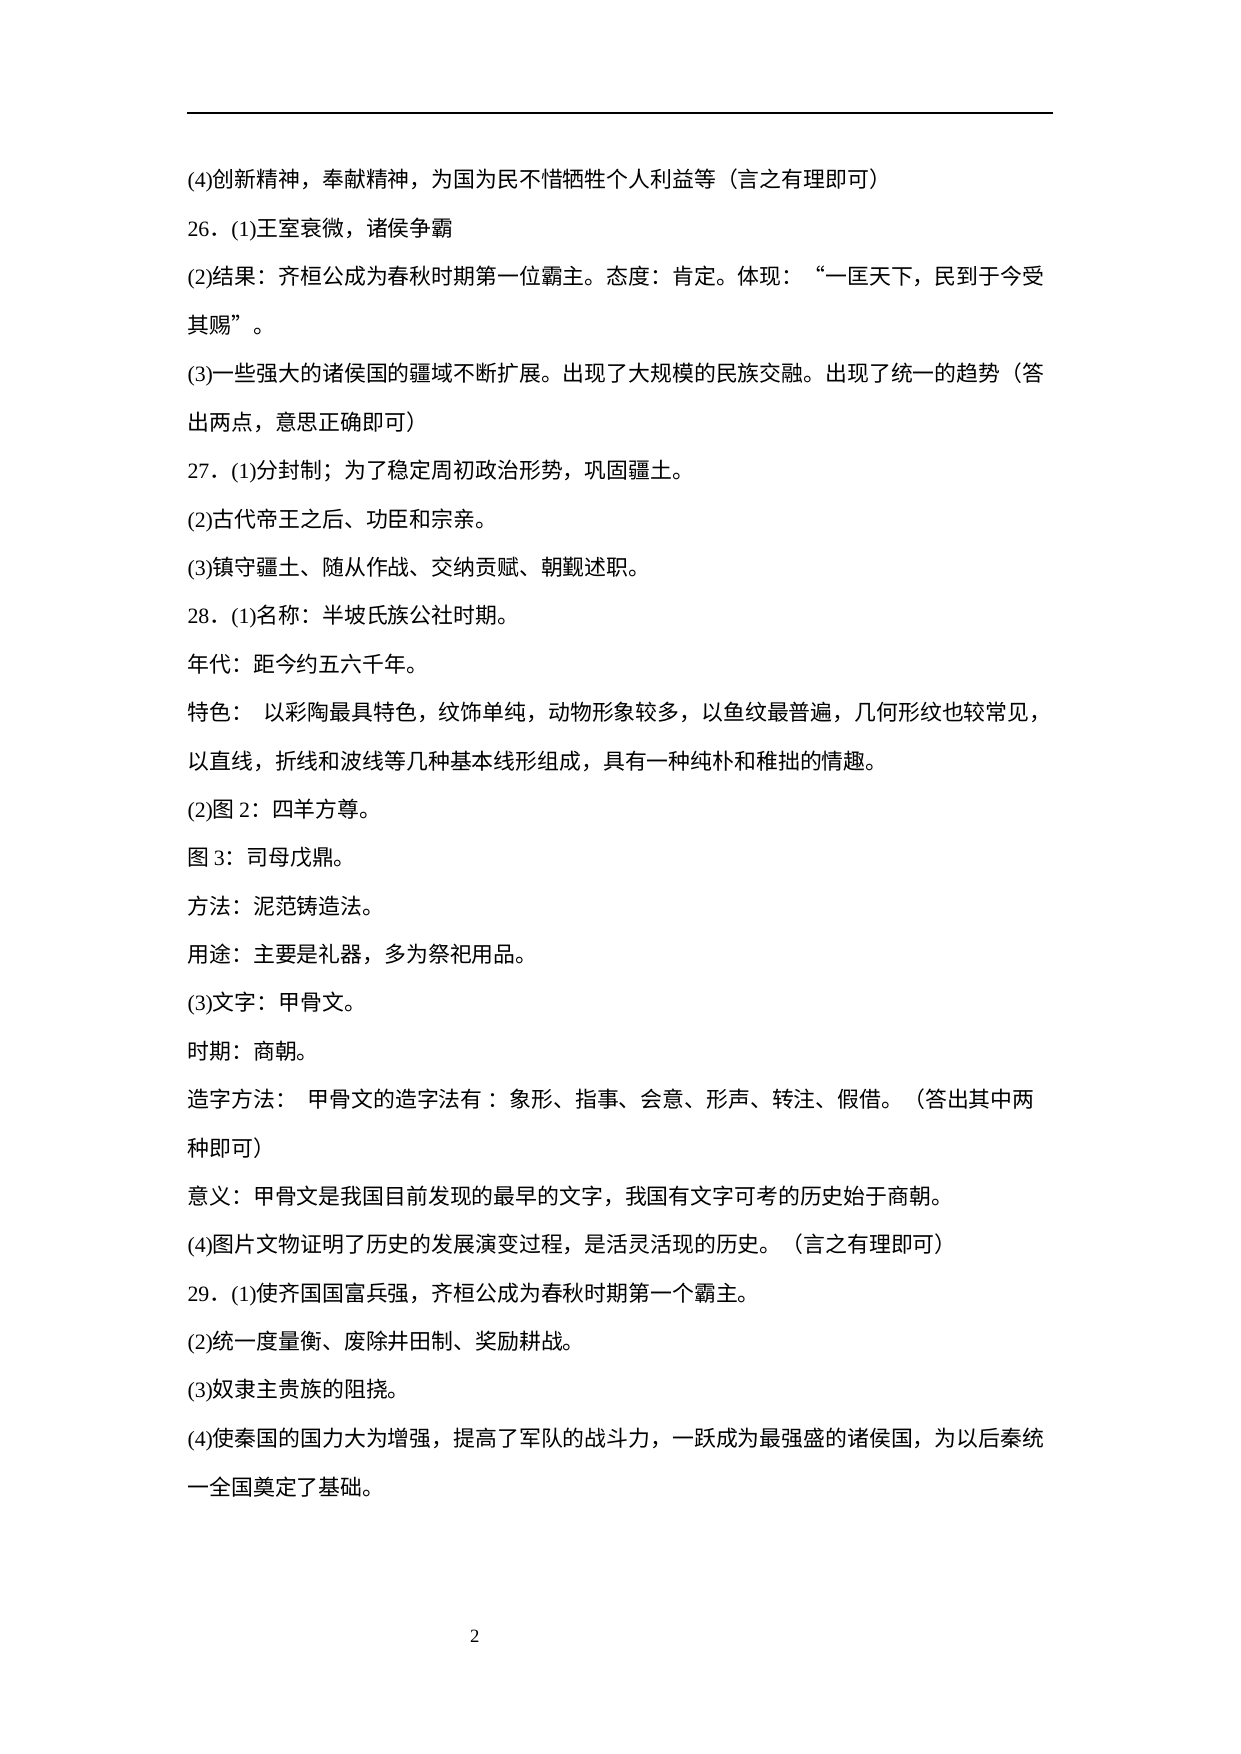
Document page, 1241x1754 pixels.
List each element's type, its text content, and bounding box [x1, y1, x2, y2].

text 造字方法： 甲骨文的造字法有 ：象形、指事、会意、形声、转注、假借。（答出其中两种即可） [187, 1082, 1053, 1163]
text (4)创新精神，奉献精神，为国为民不惜牺牲个人利益等（言之有理即可） [187, 162, 1053, 194]
text (3)奴隶主贵族的阻挠。 [187, 1372, 1053, 1404]
text 29．(1)使齐国国富兵强，齐桓公成为春秋时期第一个霸主。 [187, 1275, 1053, 1308]
text (3)一些强大的诸侯国的疆域不断扩展。出现了大规模的民族交融。出现了统一的趋势（答出两点，意思正确即可） [187, 356, 1053, 437]
text 特色： 以彩陶最具特色，纹饰单纯，动物形象较多，以鱼纹最普遍，几何形纹也较常见，以直线，折线和波线等几种基本线形组成，具有一种纯朴和稚拙的情趣。 [187, 694, 1053, 776]
text (2)古代帝王之后、功臣和宗亲。 [187, 501, 1053, 534]
text (4)使秦国的国力大为增强，提高了军队的战斗力，一跃成为最强盛的诸侯国，为以后秦统一全国奠定了基础。 [187, 1420, 1053, 1502]
text (2)图2：四羊方尊。 [187, 792, 1053, 824]
text 用途：主要是礼器，多为祭祀用品。 [187, 937, 1053, 969]
text 年代：距今约五六千年。 [187, 646, 1053, 679]
text 意义：甲骨文是我国目前发现的最早的文字，我国有文字可考的历史始于商朝。 [187, 1179, 1053, 1211]
text (4)图片文物证明了历史的发展演变过程，是活灵活现的历史。（言之有理即可） [187, 1227, 1053, 1259]
text (2)结果：齐桓公成为春秋时期第一位霸主。态度：肯定。体现：“一匡天下，民到于今受其赐”。 [187, 259, 1053, 340]
text (2)统一度量衡、废除井田制、奖励耕战。 [187, 1324, 1053, 1356]
text 方法：泥范铸造法。 [187, 888, 1053, 921]
text 时期：商朝。 [187, 1033, 1053, 1066]
text 28．(1)名称：半坡氏族公社时期。 [187, 598, 1053, 630]
text 26．(1)王室衰微，诸侯争霸 [187, 210, 1053, 243]
text (3)镇守疆土、随从作战、交纳贡赋、朝觐述职。 [187, 549, 1053, 582]
text (3)文字：甲骨文。 [187, 985, 1053, 1017]
text 图3：司母戊鼎。 [187, 840, 1053, 872]
text 27．(1)分封制；为了稳定周初政治形势，巩固疆土。 [187, 453, 1053, 485]
